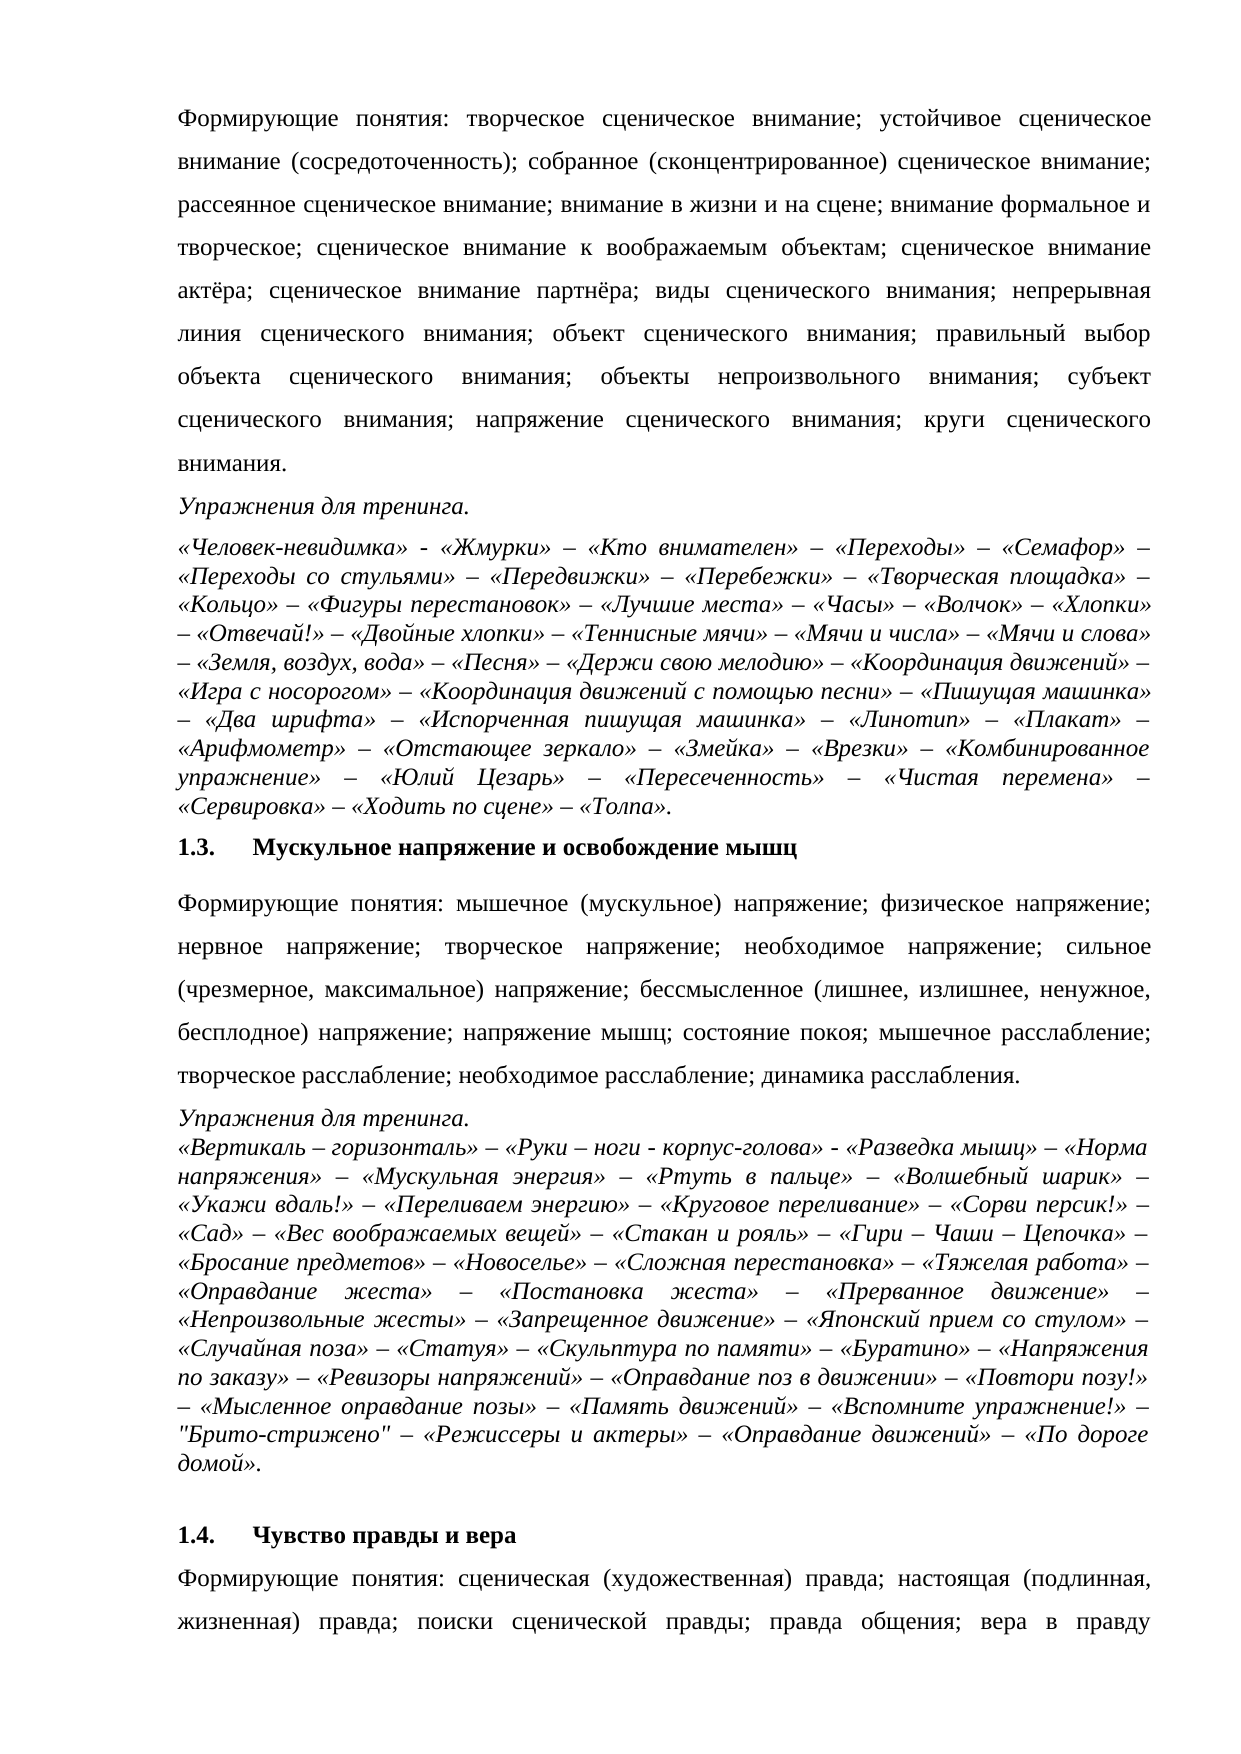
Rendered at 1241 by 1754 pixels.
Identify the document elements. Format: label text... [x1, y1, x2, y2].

text Упражнения для тренинга. [177, 491, 1152, 519]
text Упражнения для тренинга. [177, 1103, 1152, 1132]
text «Вертикаль – горизонталь» – «Руки – ноги - корпус-голова» - «Разведка мышц» – «Норма напряжения» – «Мускульная энергия» – «Ртуть в пальце» – «Волшебный шарик» – «Укажи вдаль!» – «Переливаем энергию» – «Круговое переливание» – «Сорви персик!» – «Сад» – «Вес воображаемых вещей» – «Стакан и рояль» – «Гири – Чаши – Цепочка» – «Бросание предметов» – «Новоселье» – «Сложная перестановка» – «Тяжелая работа» – «Оправдание жеста» – «Постановка жеста» – «Прерванное движение» – «Непроизвольные жесты» – «Запрещенное движение» – «Японский прием со стулом» – «Случайная поза» – «Статуя» – «Скульптура по памяти» – «Буратино» – «Напряжения по заказу» – «Ревизоры напряжений» – «Оправдание поз в движении» – «Повтори позу!» – «Мысленное оправдание позы» – «Память движений» – «Вспомните упражнение!» – "Брито-стрижено" – «Режиссеры и актеры» – «Оправдание движений» – «По дороге домой». [177, 1132, 1152, 1477]
text «Человек-невидимка» - «Жмурки» – «Кто внимателен» – «Переходы» – «Семафор» – «Переходы со стульями» – «Передвижки» – «Перебежки» – «Творческая площадка» – «Кольцо» – «Фигуры перестановок» – «Лучшие места» – «Часы» – «Волчок» – «Хлопки» – «Отвечай!» – «Двойные хлопки» – «Теннисные мячи» – «Мячи и числа» – «Мячи и слова» – «Земля, воздух, вода» – «Песня» – «Держи свою мелодию» – «Координация движений» – «Игра с носорогом» – «Координация движений с помощью песни» – «Пишущая машинка» – «Два шрифта» – «Испорченная пишущая машинка» – «Линотип» – «Плакат» – «Арифмометр» – «Отстающее зеркало» – «Змейка» – «Врезки» – «Комбинированное упражнение» – «Юлий Цезарь» – «Пересеченность» – «Чистая перемена» – «Сервировка» – «Ходить по сцене» – «Толпа». [177, 532, 1152, 819]
text Формирующие понятия: мышечное (мускульное) напряжение; физическое напряжение; нервное напряжение; творческое напряжение; необходимое напряжение; сильное (чрезмерное, максимальное) напряжение; бессмысленное (лишнее, излишнее, ненужное, бесплодное) напряжение; напряжение мышц; состояние покоя; мышечное расслабление; творческое расслабление; необходимое расслабление; динамика расслабления. [177, 888, 1152, 1089]
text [177, 1563, 1152, 1635]
text Формирующие понятия: творческое сценическое внимание; устойчивое сценическое внимание (сосредоточенность); собранное (сконцентрированное) сценическое внимание; рассеянное сценическое внимание; внимание в жизни и на сцене; внимание формальное и творческое; сценическое внимание к воображаемым объектам; сценическое внимание актёра; сценическое внимание партнёра; виды сценического внимания; непрерывная линия сценического внимания; объект сценического внимания; правильный выбор объекта сценического внимания; объекты непроизвольного внимания; субъект сценического внимания; напряжение сценического внимания; круги сценического внимания. [177, 103, 1152, 476]
list Чувство правды и вера [177, 1520, 1152, 1549]
list Мускульное напряжение и освобождение мышц [177, 832, 1152, 861]
